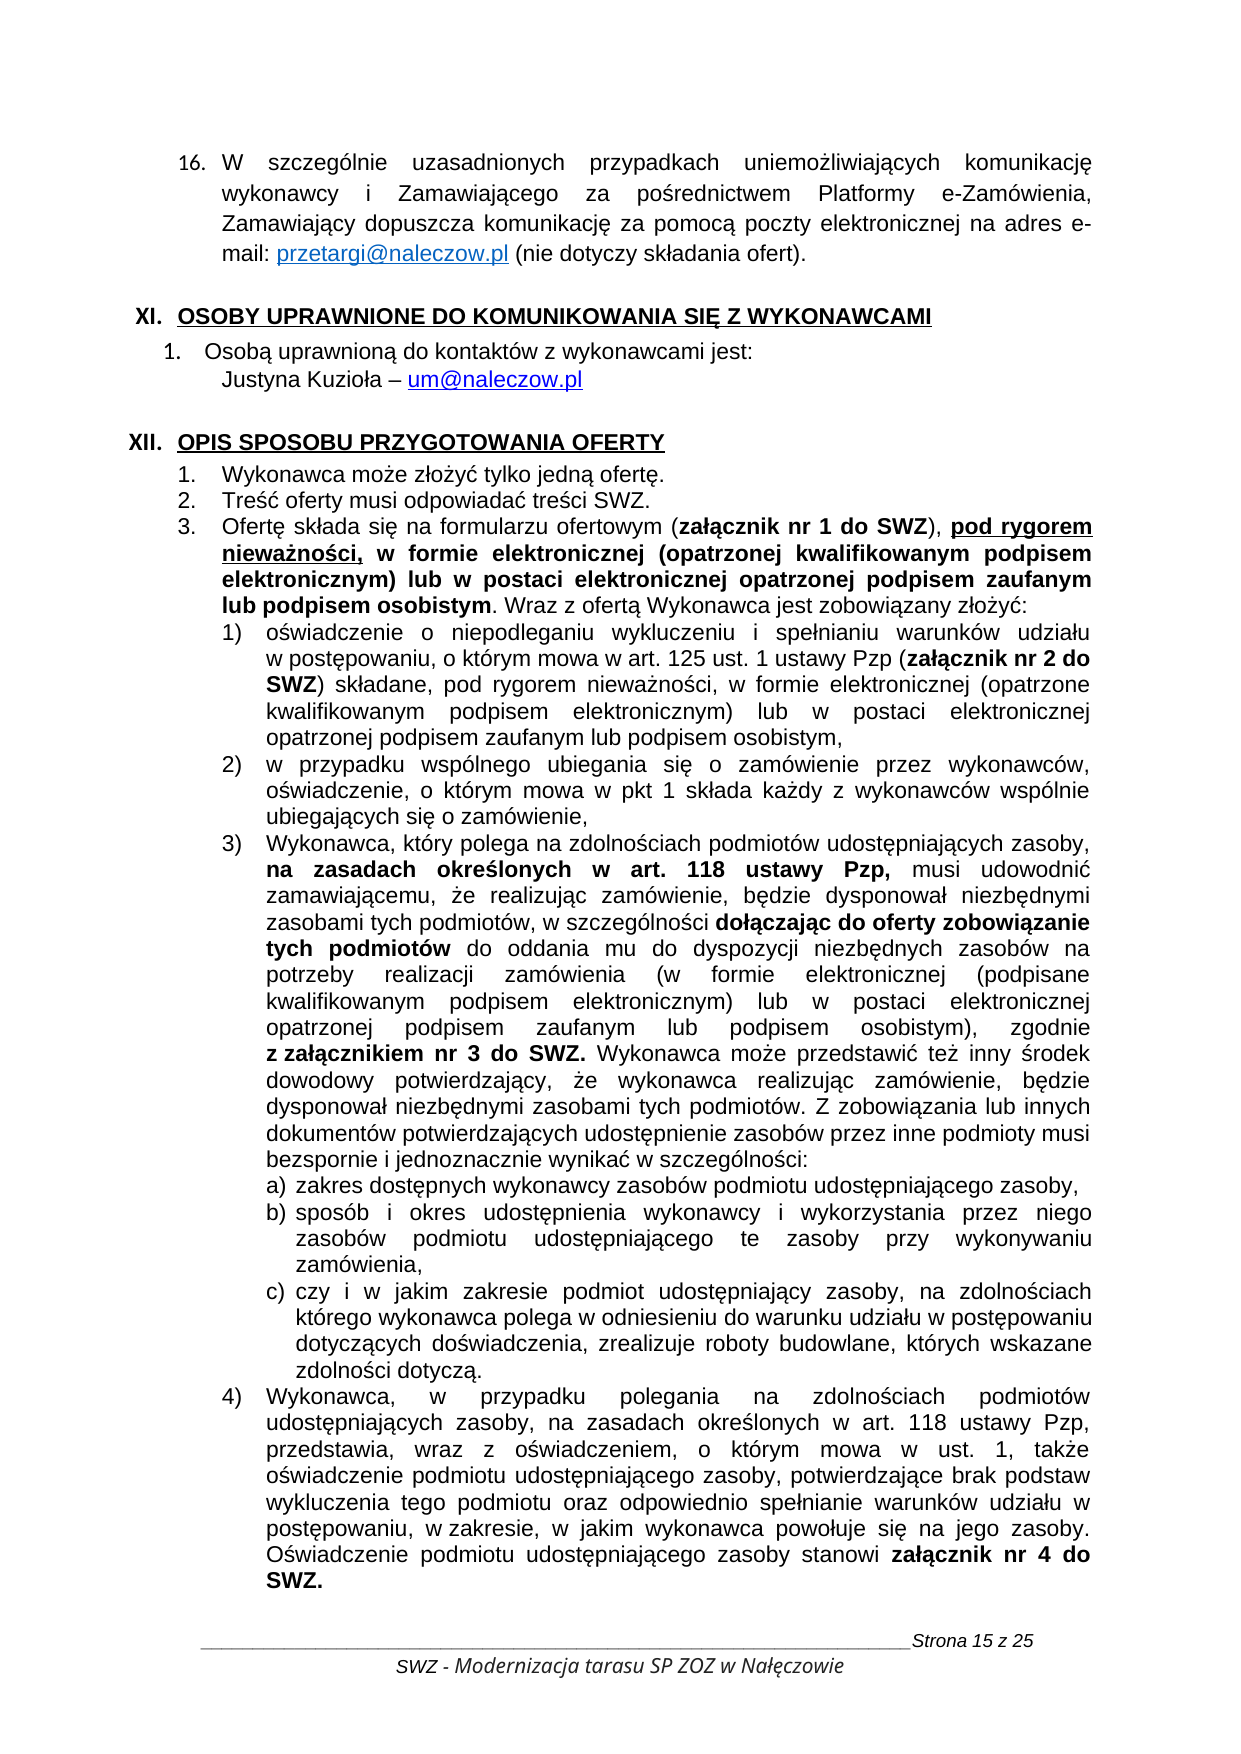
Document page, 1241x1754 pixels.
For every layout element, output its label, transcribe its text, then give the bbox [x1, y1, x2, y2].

list 1. Osobą uprawnioną do kontaktów z wykonawcami jest: [162, 335, 1092, 366]
list Treść oferty musi odpowiadać treści SWZ. [177, 487, 1092, 513]
list w przypadku wspólnego ubiegania się o zamówienie przez wykonawców, oświadczenie, o którym mowa w pkt 1 składa każdy z wykonawców wspólnie ubiegających się o zamówienie, [222, 751, 1090, 829]
list Ofertę składa się na formularzu ofertowym (załącznik nr 1 do SWZ), pod rygorem nieważności, w formie elektronicznej (opatrzonej kwalifikowanym podpisem elektronicznym) lub w postaci elektronicznej opatrzonej podpisem zaufanym lub podpisem osobistym. Wraz z ofertą Wykonawca jest zobowiązany złożyć: [177, 513, 1092, 619]
list Wykonawca, który polega na zdolnościach podmiotów udostępniających zasoby, na zasadach określonych w art. 118 ustawy Pzp, musi udowodnić zamawiającemu, że realizując zamówienie, będzie dysponował niezbędnymi zasobami tych podmiotów, w szczególności dołączając do oferty zobowiązanie tych podmiotów do oddania mu do dyspozycji niezbędnych zasobów na potrzeby realizacji zamówienia (w formie elektronicznej (podpisane kwalifikowanym podpisem elektronicznym) lub w postaci elektronicznej opatrzonej podpisem zaufanym lub podpisem osobistym), zgodnie z załącznikiem nr 3 do SWZ. Wykonawca może przedstawić też inny środek dowodowy potwierdzający, że wykonawca realizując zamówienie, będzie dysponował niezbędnymi zasobami tych podmiotów. Z zobowiązania lub innych dokumentów potwierdzających udostępnienie zasobów przez inne podmioty musi bezspornie i jednoznacznie wynikać w szczególności: [222, 829, 1090, 1172]
list oświadczenie o niepodleganiu wykluczeniu i spełnianiu warunków udziału w postępowaniu, o którym mowa w art. 125 ust. 1 ustawy Pzp (załącznik nr 2 do SWZ) składane, pod rygorem nieważności, w formie elektronicznej (opatrzone kwalifikowanym podpisem elektronicznym) lub w postaci elektronicznej opatrzonej podpisem zaufanym lub podpisem osobistym, [222, 619, 1090, 751]
list Wykonawca może złożyć tylko jedną ofertę. [177, 461, 1092, 487]
list Wykonawca, w przypadku polegania na zdolnościach podmiotów udostępniających zasoby, na zasadach określonych w art. 118 ustawy Pzp, przedstawia, wraz z oświadczeniem, o którym mowa w ust. 1, także oświadczenie podmiotu udostępniającego zasoby, potwierdzające brak podstaw wykluczenia tego podmiotu oraz odpowiednio spełnianie warunków udziału w postępowaniu, w zakresie, w jakim wykonawca powołuje się na jego zasoby. Oświadczenie podmiotu udostępniającego zasoby stanowi załącznik nr 4 do SWZ. [222, 1383, 1090, 1594]
list zakres dostępnych wykonawcy zasobów podmiotu udostępniającego zasoby, [266, 1172, 1092, 1198]
list OPIS SPOSOBU PRZYGOTOWANIA OFERTY [162, 426, 1092, 456]
list Justyna Kuzioła – um@naleczow.pl [162, 366, 1092, 392]
list OSOBY UPRAWNIONE DO KOMUNIKOWANIA SIĘ Z WYKONAWCAMI [162, 300, 1092, 331]
list W szczególnie uzasadnionych przypadkach uniemożliwiających komunikację wykonawcy i Zamawiającego za pośrednictwem Platformy e-Zamówienia, Zamawiający dopuszcza komunikację za pomocą poczty elektronicznej na adres e-mail: przetargi@naleczow.pl (nie dotyczy składania ofert). [177, 148, 1092, 266]
list sposób i okres udostępnienia wykonawcy i wykorzystania przez niego zasobów podmiotu udostępniającego te zasoby przy wykonywaniu zamówienia, [266, 1198, 1092, 1278]
list czy i w jakim zakresie podmiot udostępniający zasoby, na zdolnościach którego wykonawca polega w odniesieniu do warunku udziału w postępowaniu dotyczących doświadczenia, zrealizuje roboty budowlane, których wskazane zdolności dotyczą. [266, 1278, 1092, 1383]
